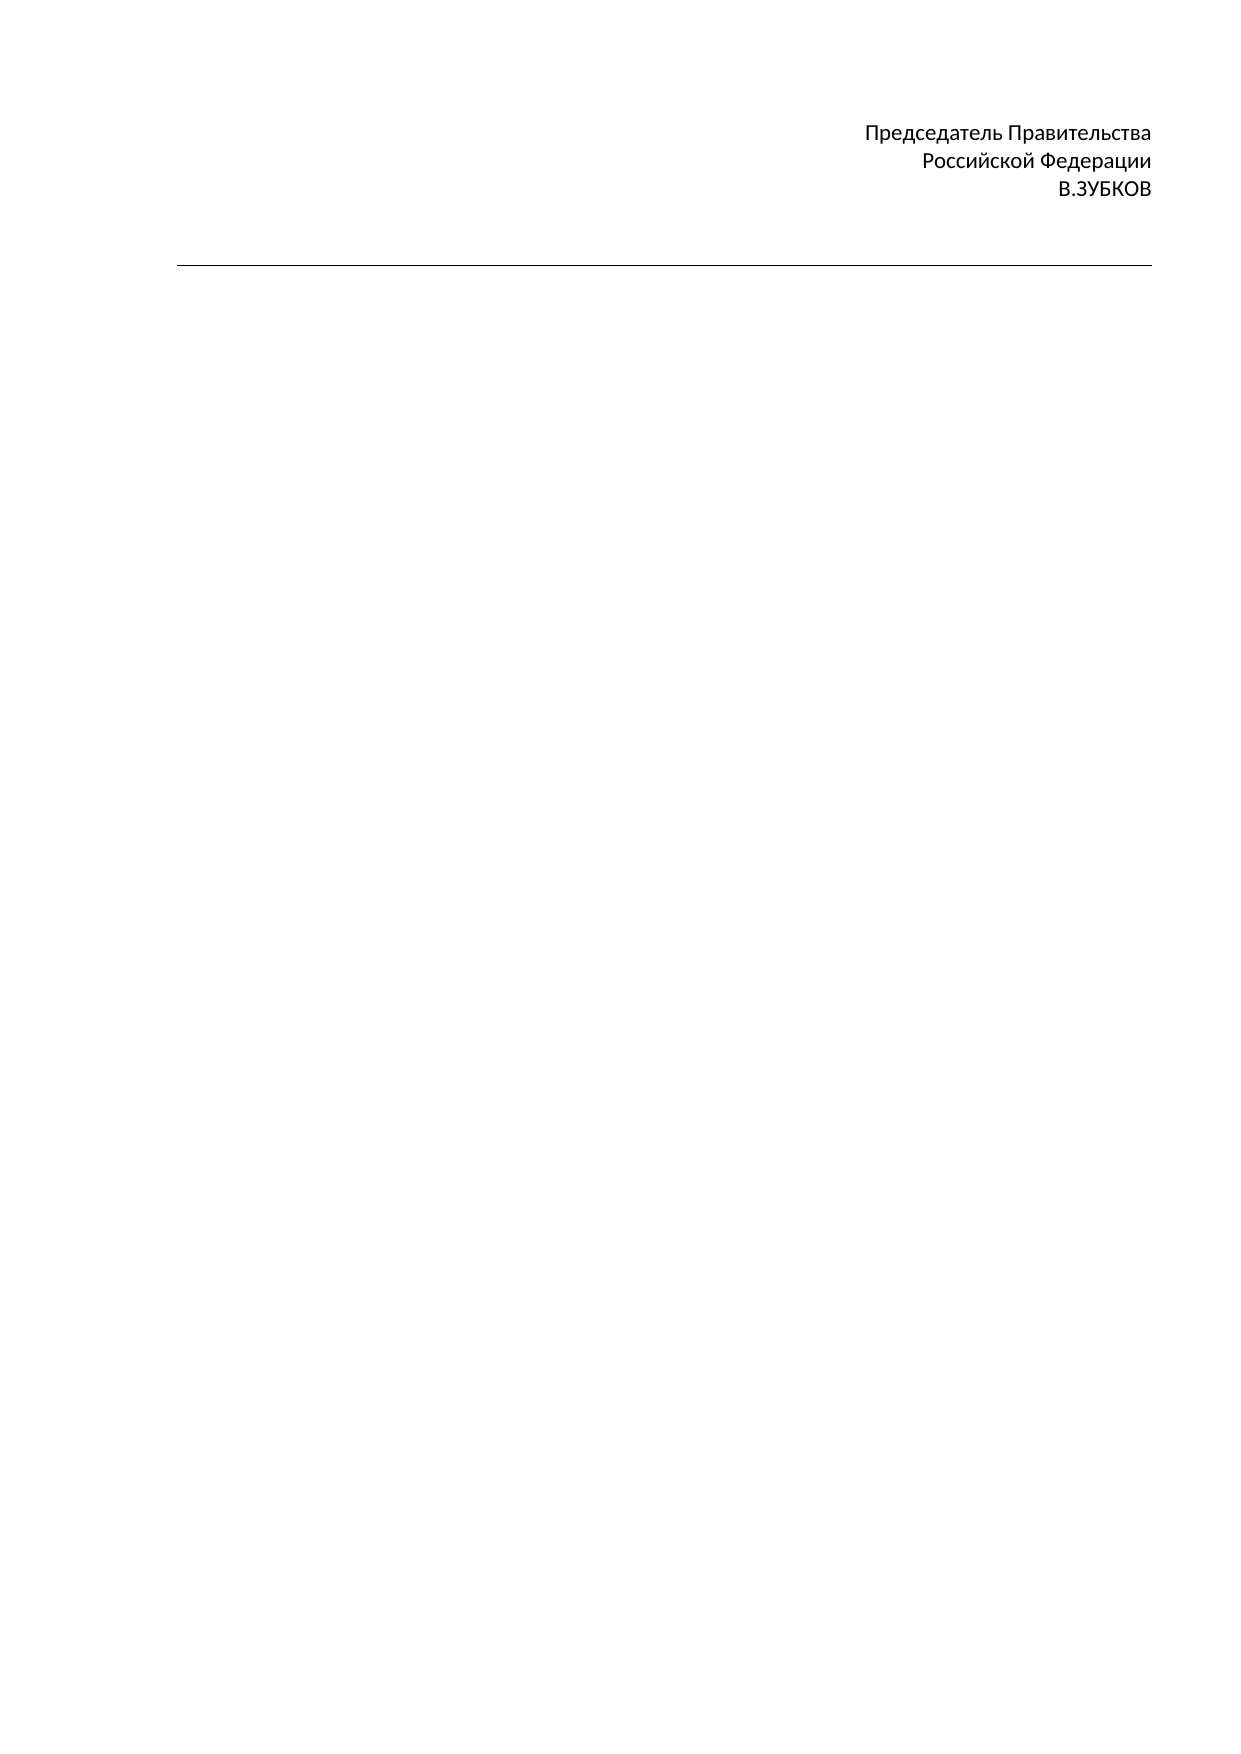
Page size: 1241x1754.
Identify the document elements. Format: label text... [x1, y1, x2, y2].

text Председатель Правительства [177, 118, 1152, 146]
text Российской Федерации [177, 146, 1152, 174]
text В.ЗУБКОВ [177, 174, 1152, 202]
